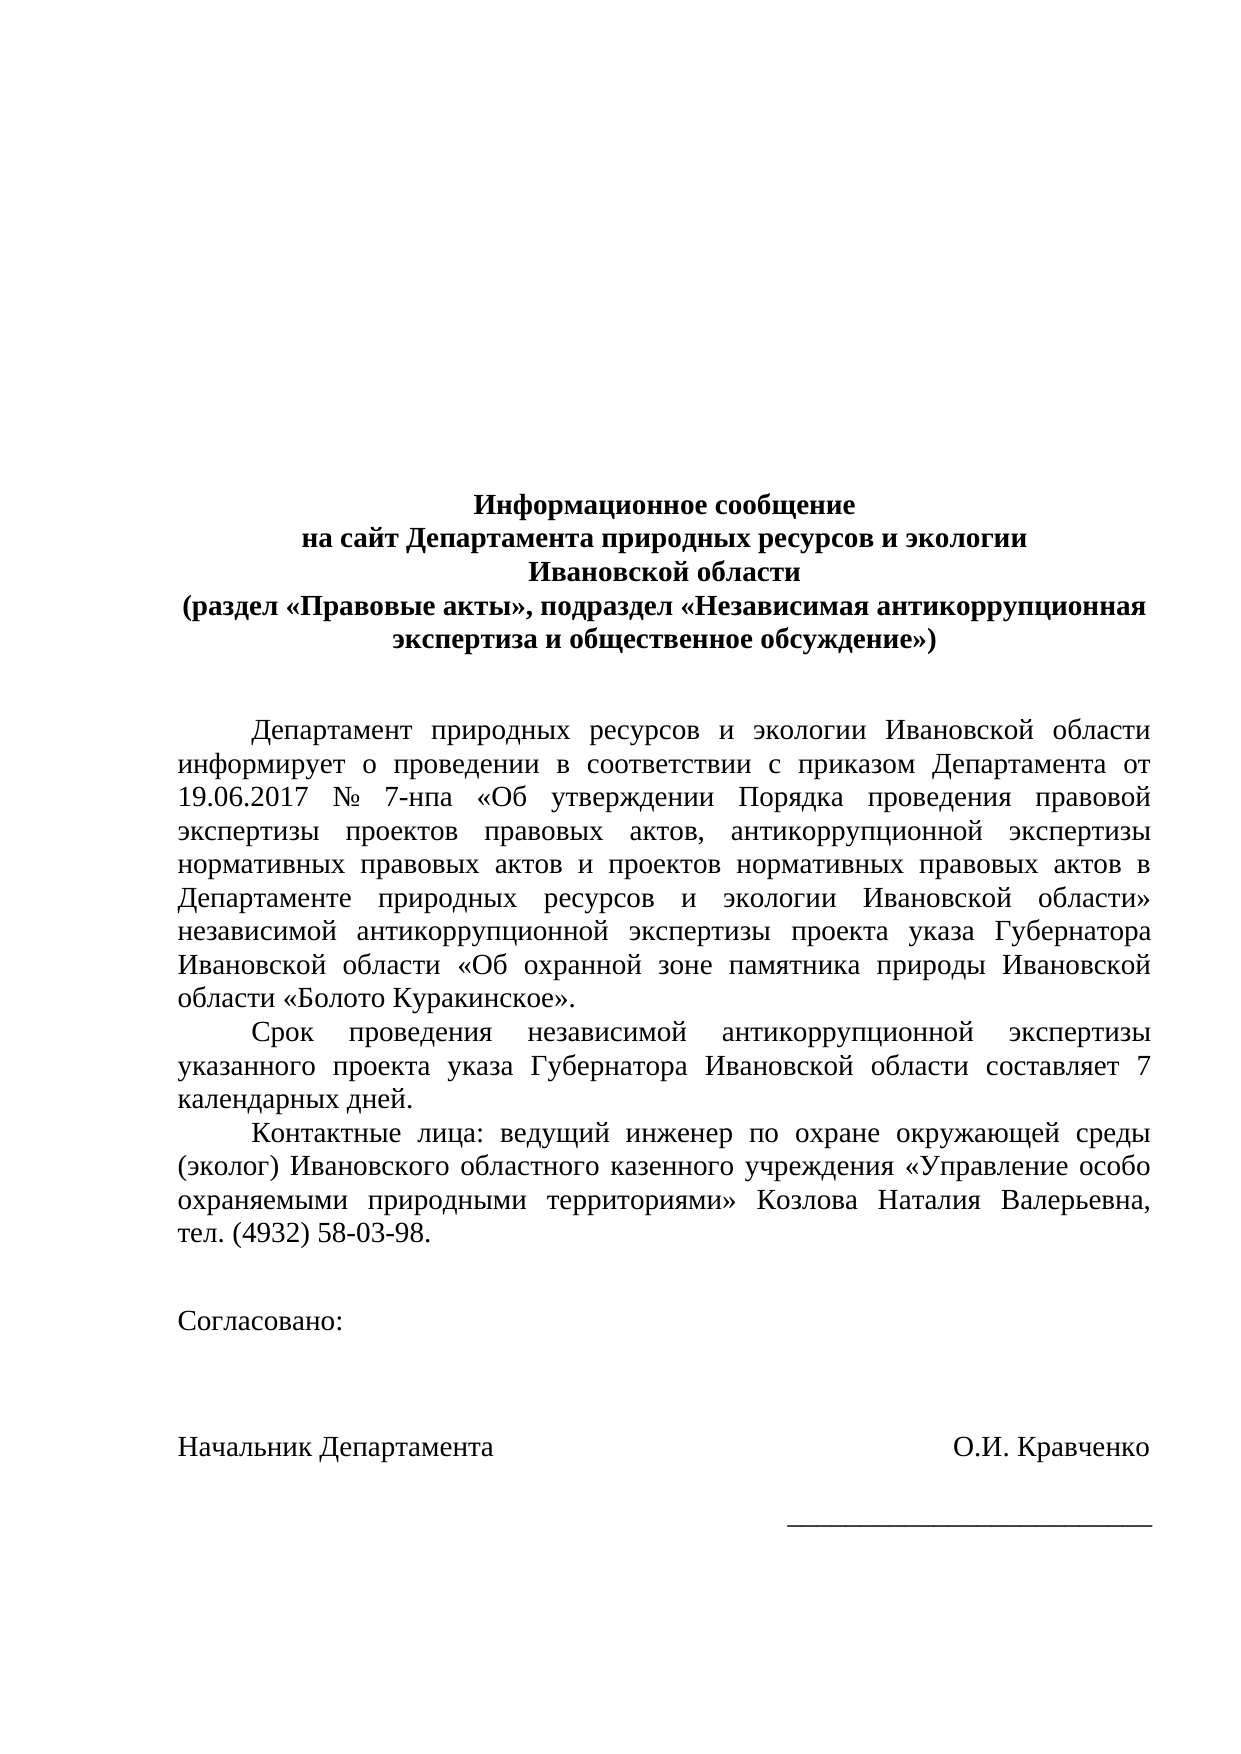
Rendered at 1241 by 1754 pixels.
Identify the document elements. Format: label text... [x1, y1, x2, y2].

text Департамент природных ресурсов и экологии Ивановской области информирует о проведении в соответствии с приказом Департамента от 19.06.2017 № 7-нпа «Об утверждении Порядка проведения правовой экспертизы проектов правовых актов, антикоррупционной экспертизы нормативных правовых актов и проектов нормативных правовых актов в Департаменте природных ресурсов и экологии Ивановской области» независимой антикоррупционной экспертизы проекта указа Губернатора Ивановской области «Об охранной зоне памятника природы Ивановской области «Болото Куракинское». [177, 712, 1152, 1014]
text Ивановской области [177, 554, 1152, 588]
text _________________________ [177, 1496, 1152, 1530]
text на сайт Департамента природных ресурсов и экологии [177, 521, 1152, 554]
text Начальник Департамента О.И. Кравченко [177, 1429, 1152, 1463]
text Информационное сообщение [177, 487, 1152, 521]
text Срок проведения независимой антикоррупционной экспертизы указанного проекта указа Губернатора Ивановской области составляет 7 календарных дней. [177, 1014, 1152, 1115]
text (раздел «Правовые акты», подраздел «Независимая антикоррупционная экспертиза и общественное обсуждение») [177, 588, 1152, 655]
text Согласовано: [177, 1303, 1152, 1336]
text Контактные лица: ведущий инженер по охране окружающей среды (эколог) Ивановского областного казенного учреждения «Управление особо охраняемыми природными территориями» Козлова Наталия Валерьевна, тел. (4932) 58-03-98. [177, 1115, 1152, 1249]
